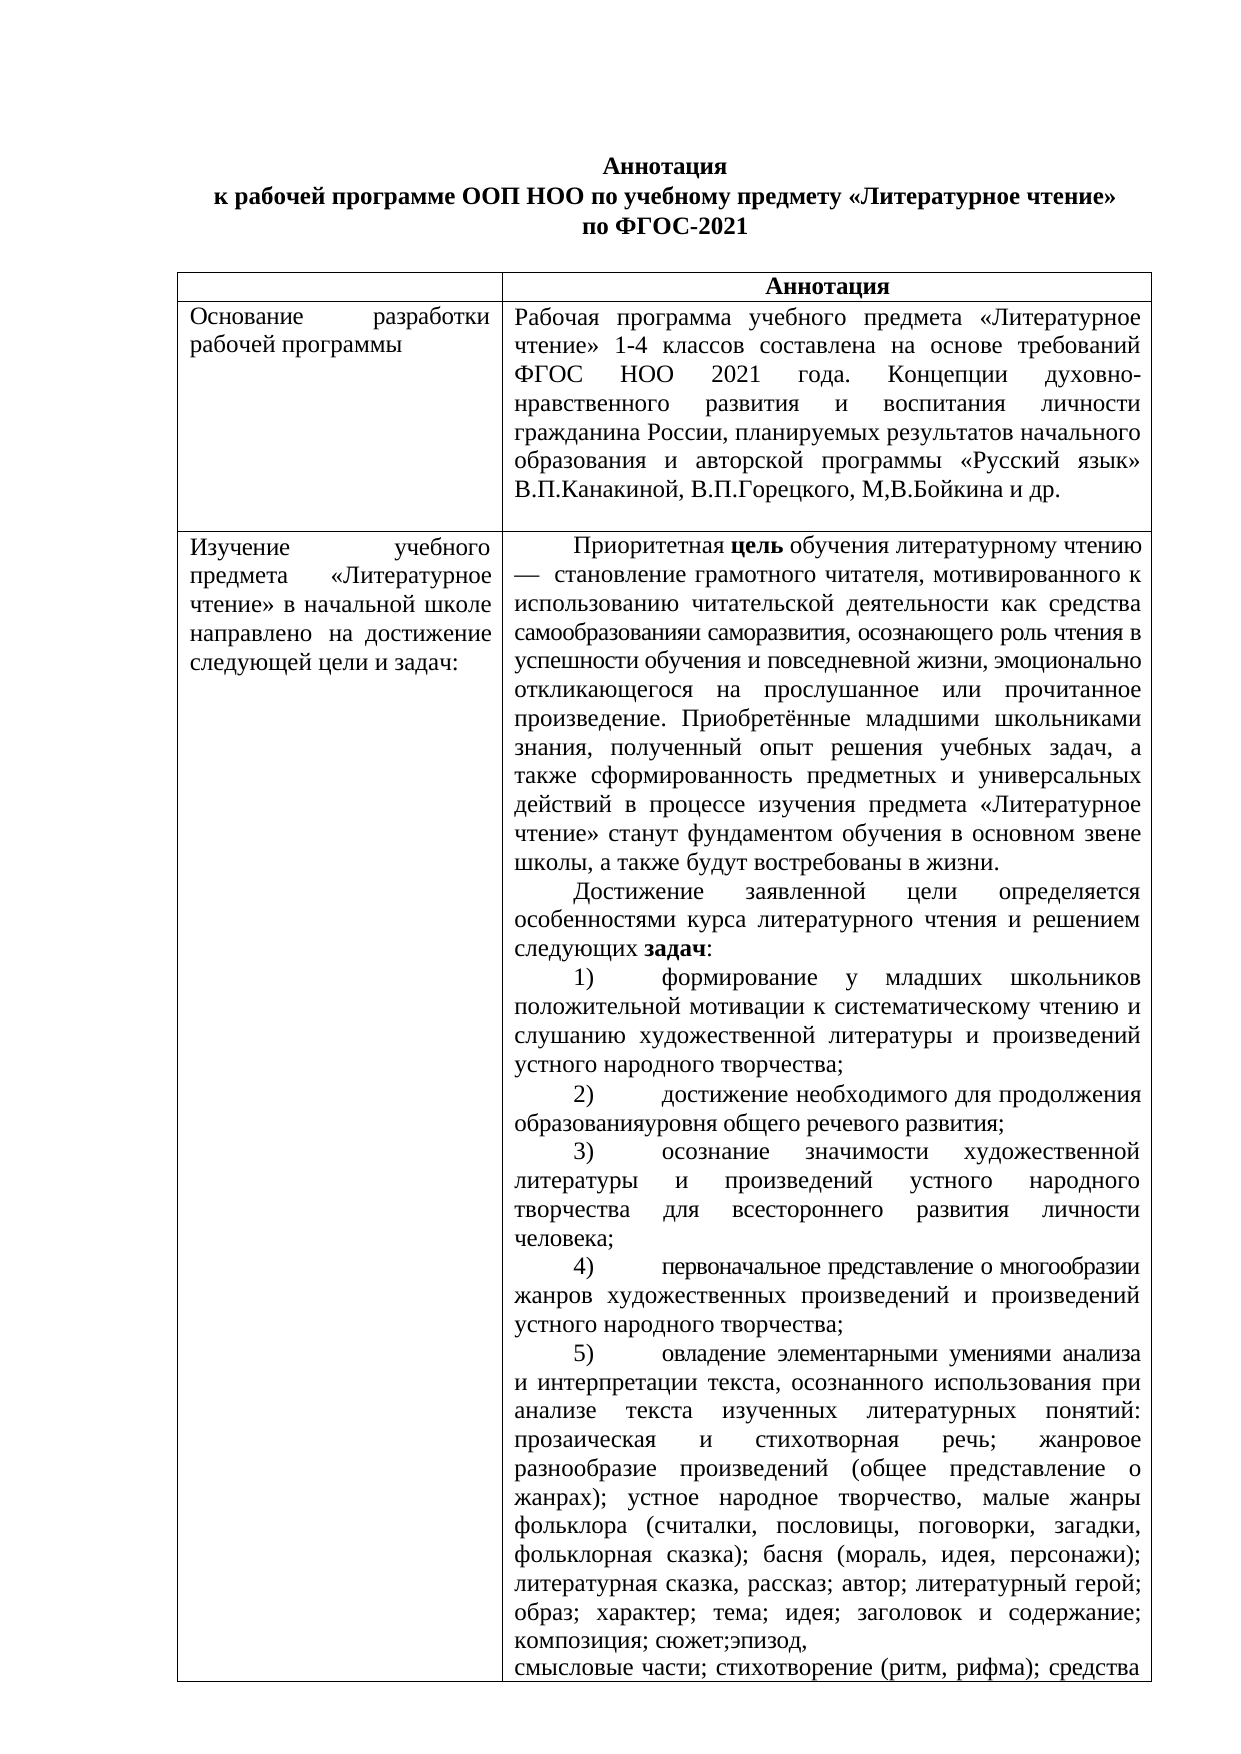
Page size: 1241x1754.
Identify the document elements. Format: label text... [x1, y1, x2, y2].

table_cell Приоритетная цель обучения литературному чтению становление грамотного читателя, мотивированного к использованию читательской деятельности как средства самообразованияи саморазвития, осознающего роль чтения в успешности обучения и повседневной жизни, эмоционально откликающегося на прослушанное или прочитанное произведение. Приобретённые младшими школьниками знания, полученный опыт решения учебных задач, а также сформированность предметных и универсальных действий в процессе изучения предмета «Литературное чтение» станут фундаментом обучения в основном звене школы, а также будут востребованы в жизни. Достижение заявленной цели определяется особенностями курса литературного чтения и решением следующих задач: формирование у младших школьников положительной мотивации к систематическому чтению и слушанию художественной литературы и произведений устного народного творчества; достижение необходимого для продолжения образованияуровня общего речевого развития; осознание значимости художественной литературы и произведений устного народного творчества для всестороннего развития личности человека; первоначальное представление о многообразии жанров художественных произведений и произведений устного народного творчества; овладение элементарными умениями анализа и интерпретации текста, осознанного использования при анализе текста изученных литературных понятий: прозаическая и стихотворная речь; жанровое разнообразие произведений (общее представление о жанрах); устное народное творчество, малые жанры фольклора (считалки, пословицы, поговорки, загадки, фольклорная сказка); басня (мораль, идея, персонажи); литературная сказка, рассказ; автор; литературный герой; образ; характер; тема; идея; заголовок и содержание; композиция; сюжет;эпизод, смысловые части; стихотворение (ритм, рифма); средства [503, 532, 1151, 1681]
table_cell Основание разработки рабочей программы [178, 302, 502, 531]
table_header [178, 273, 502, 301]
table_header Аннотация [503, 273, 1151, 301]
text к рабочей программе ООП НОО по учебному предмету «Литературное чтение» по ФГОС-2021 [213, 181, 1117, 239]
table_cell Рабочая программа учебного предмета «Литературное чтение» 1-4 классов составлена на основе требований ФГОС НОО 2021 года. Концепции духовно-нравственного развития и воспитания личности гражданина России, планируемых результатов начального образования и авторской программы «Русский язык» В.П.Канакиной, В.П.Горецкого, М,В.Бойкина и др. [503, 302, 1151, 531]
text Аннотация [166, 151, 1163, 180]
table_cell Изучение учебного предмета «Литературное чтение» в начальной школе направлено на достижение следующей цели и задач: [178, 532, 502, 1681]
